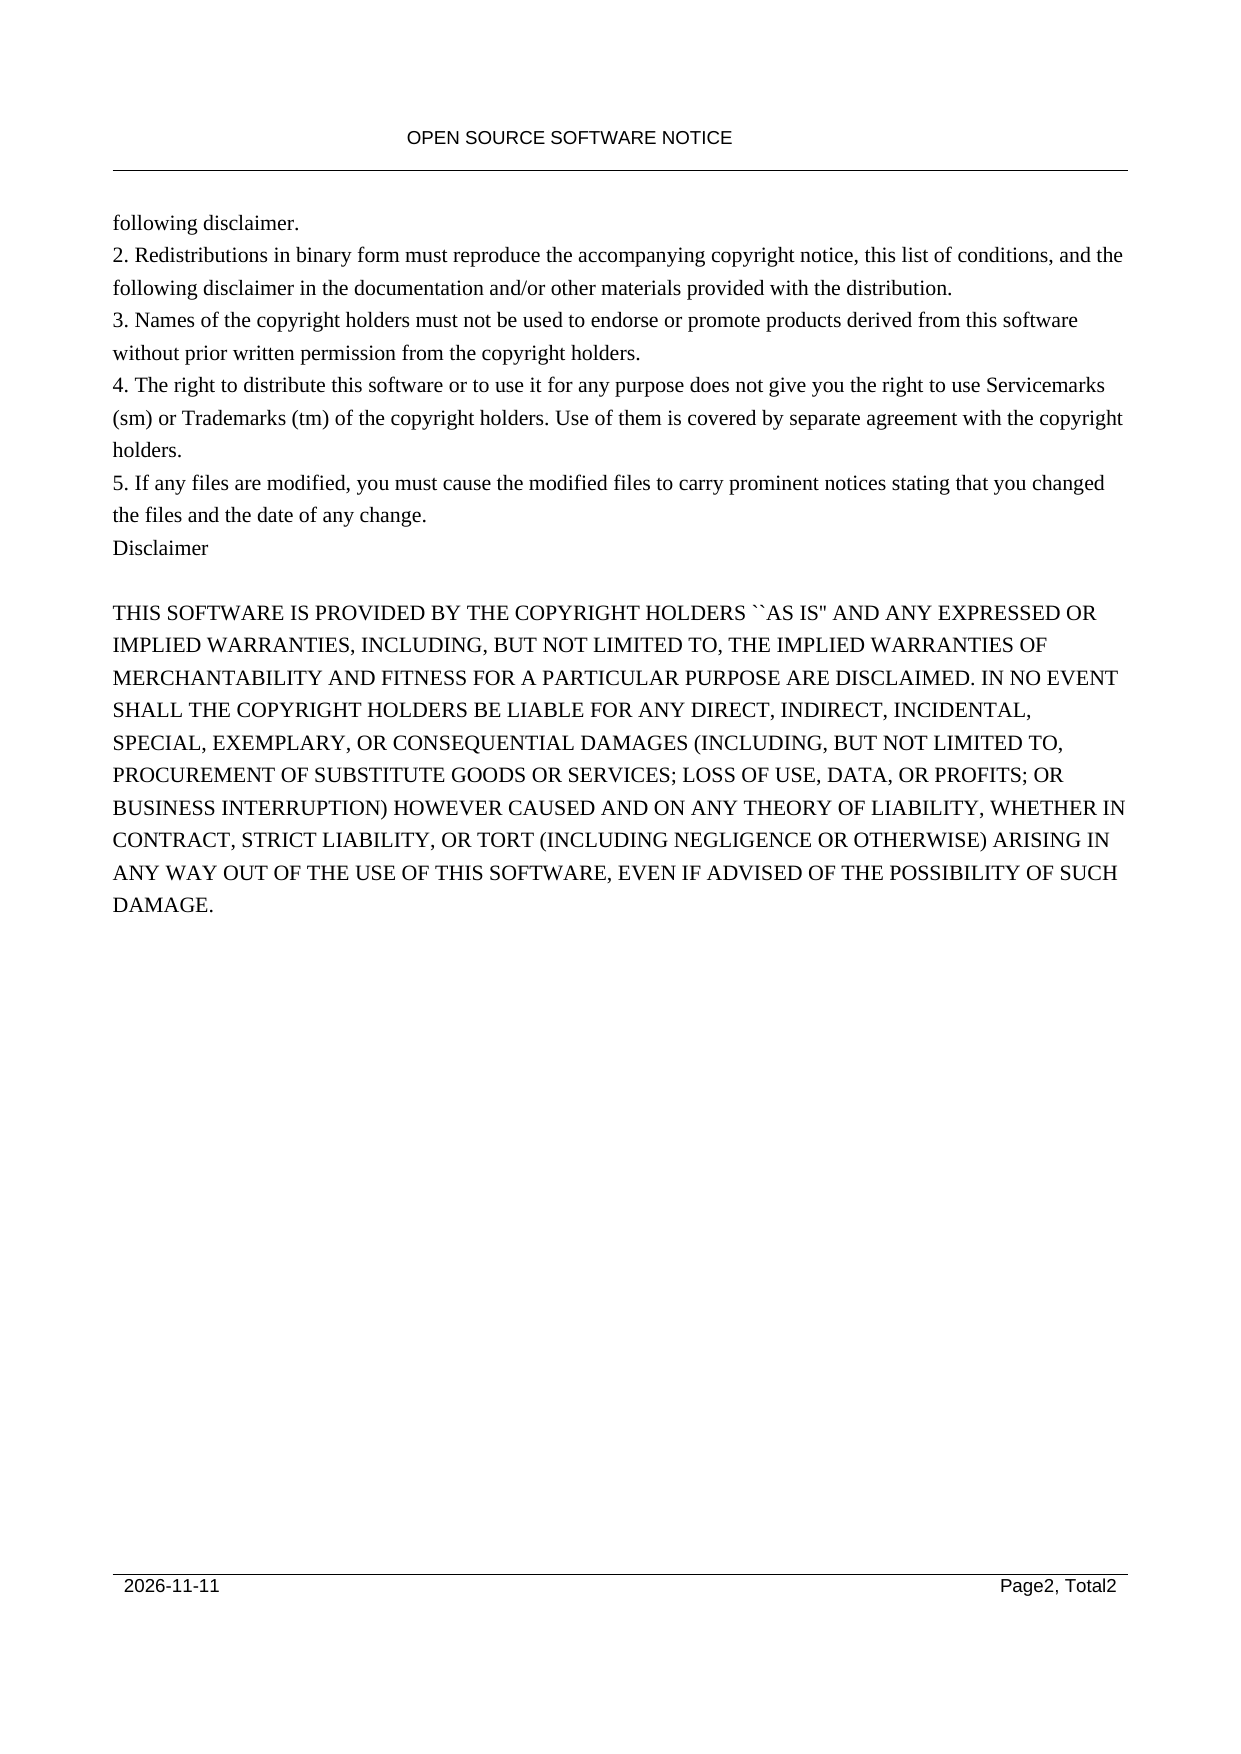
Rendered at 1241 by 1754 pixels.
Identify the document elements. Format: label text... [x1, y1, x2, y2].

text 3. Names of the copyright holders must not be used to endorse or promote products derived from this software without prior written permission from the copyright holders. [112, 304, 1128, 369]
text Disclaimer [112, 531, 1128, 564]
text 4. The right to distribute this software or to use it for any purpose does not give you the right to use Servicemarks (sm) or Trademarks (tm) of the copyright holders. Use of them is covered by separate agreement with the copyright holders. [112, 369, 1128, 466]
text 5. If any files are modified, you must cause the modified files to carry prominent notices stating that you changed the files and the date of any change. [112, 466, 1128, 531]
text 2. Redistributions in binary form must reproduce the accompanying copyright notice, this list of conditions, and the following disclaimer in the documentation and/or other materials provided with the distribution. [112, 239, 1128, 304]
text THIS SOFTWARE IS PROVIDED BY THE COPYRIGHT HOLDERS ``AS IS'' AND ANY EXPRESSED OR IMPLIED WARRANTIES, INCLUDING, BUT NOT LIMITED TO, THE IMPLIED WARRANTIES OF MERCHANTABILITY AND FITNESS FOR A PARTICULAR PURPOSE ARE DISCLAIMED. IN NO EVENT SHALL THE COPYRIGHT HOLDERS BE LIABLE FOR ANY DIRECT, INDIRECT, INCIDENTAL, SPECIAL, EXEMPLARY, OR CONSEQUENTIAL DAMAGES (INCLUDING, BUT NOT LIMITED TO, PROCUREMENT OF SUBSTITUTE GOODS OR SERVICES; LOSS OF USE, DATA, OR PROFITS; OR BUSINESS INTERRUPTION) HOWEVER CAUSED AND ON ANY THEORY OF LIABILITY, WHETHER IN CONTRACT, STRICT LIABILITY, OR TORT (INCLUDING NEGLIGENCE OR OTHERWISE) ARISING IN ANY WAY OUT OF THE USE OF THIS SOFTWARE, EVEN IF ADVISED OF THE POSSIBILITY OF SUCH DAMAGE. [112, 596, 1128, 921]
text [112, 206, 1128, 239]
